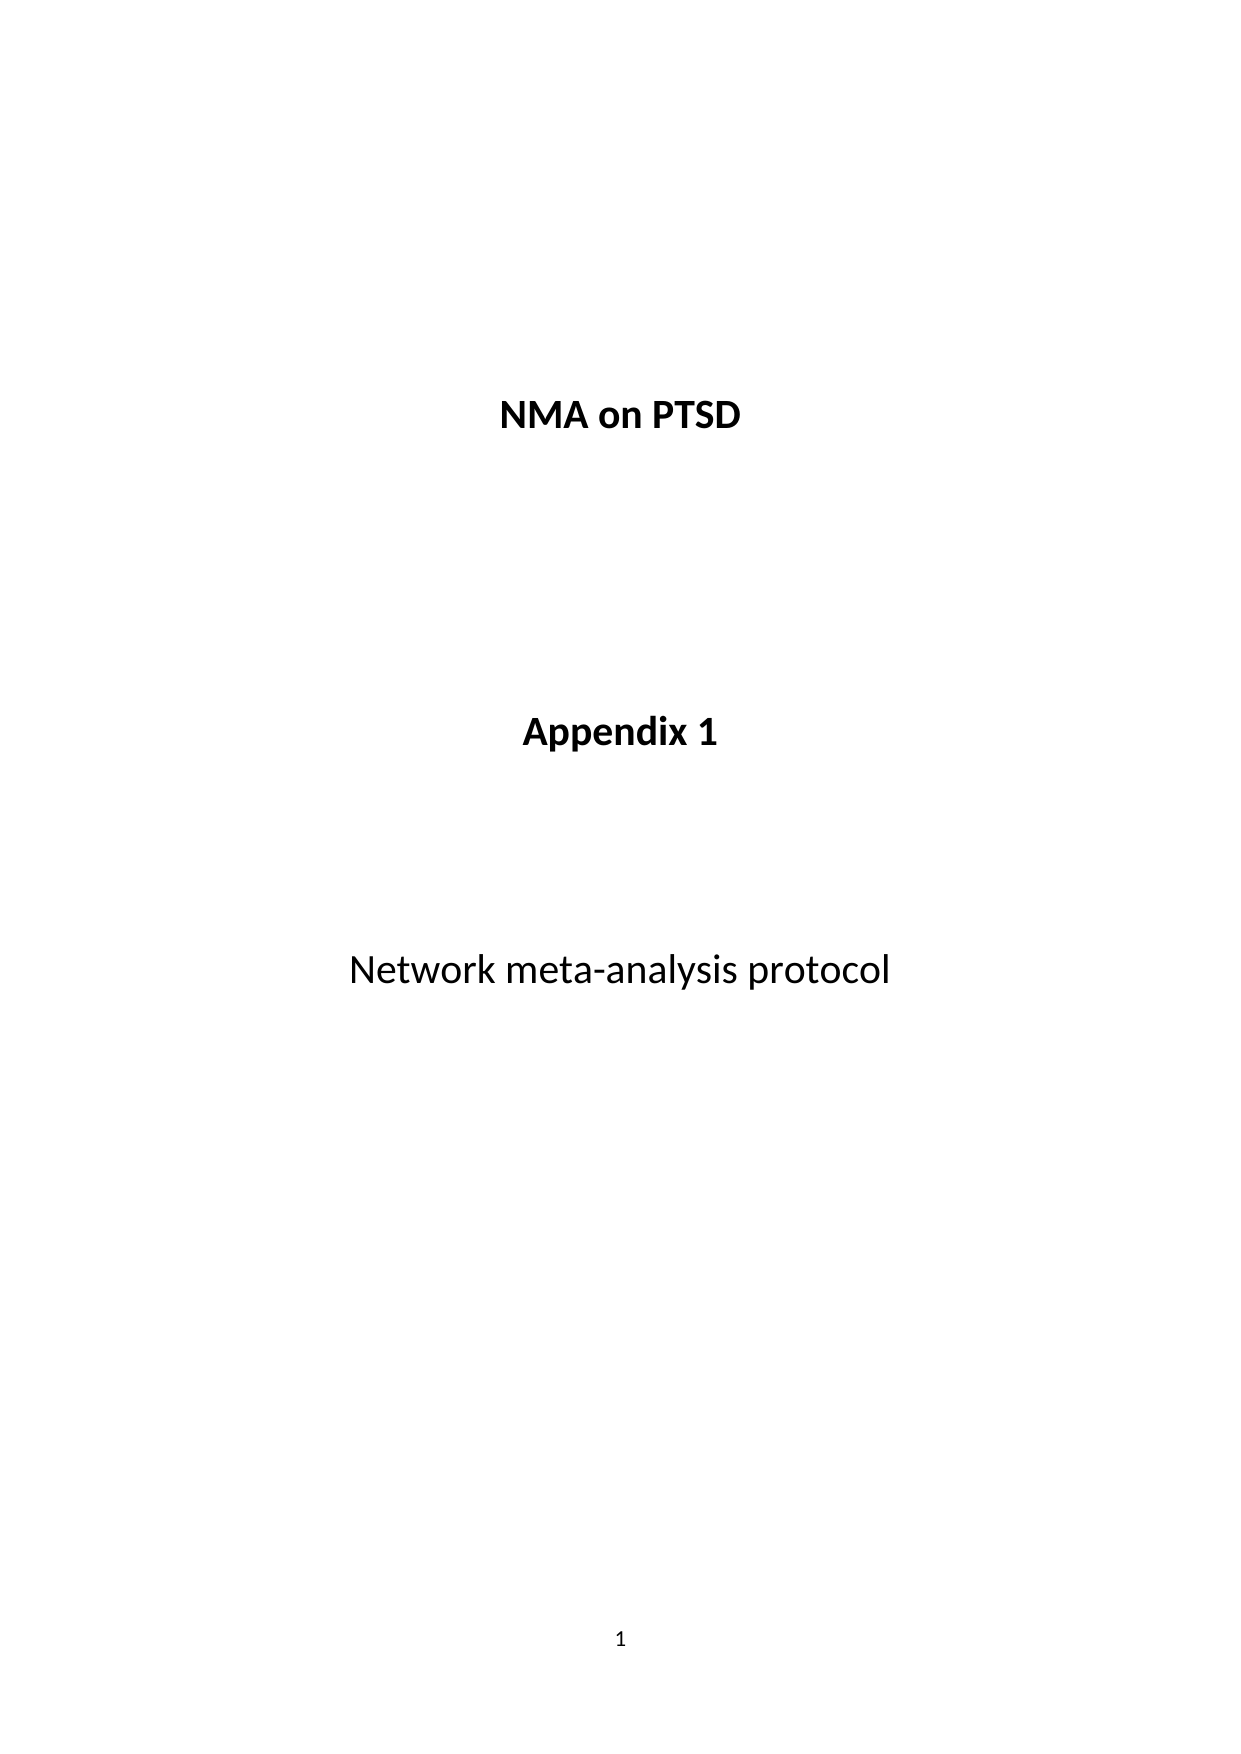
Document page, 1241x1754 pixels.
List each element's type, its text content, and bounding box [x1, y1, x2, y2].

text Appendix 1 [150, 705, 1090, 756]
text Network meta-analysis protocol [150, 943, 1090, 993]
text NMA on PTSD [150, 388, 1090, 439]
